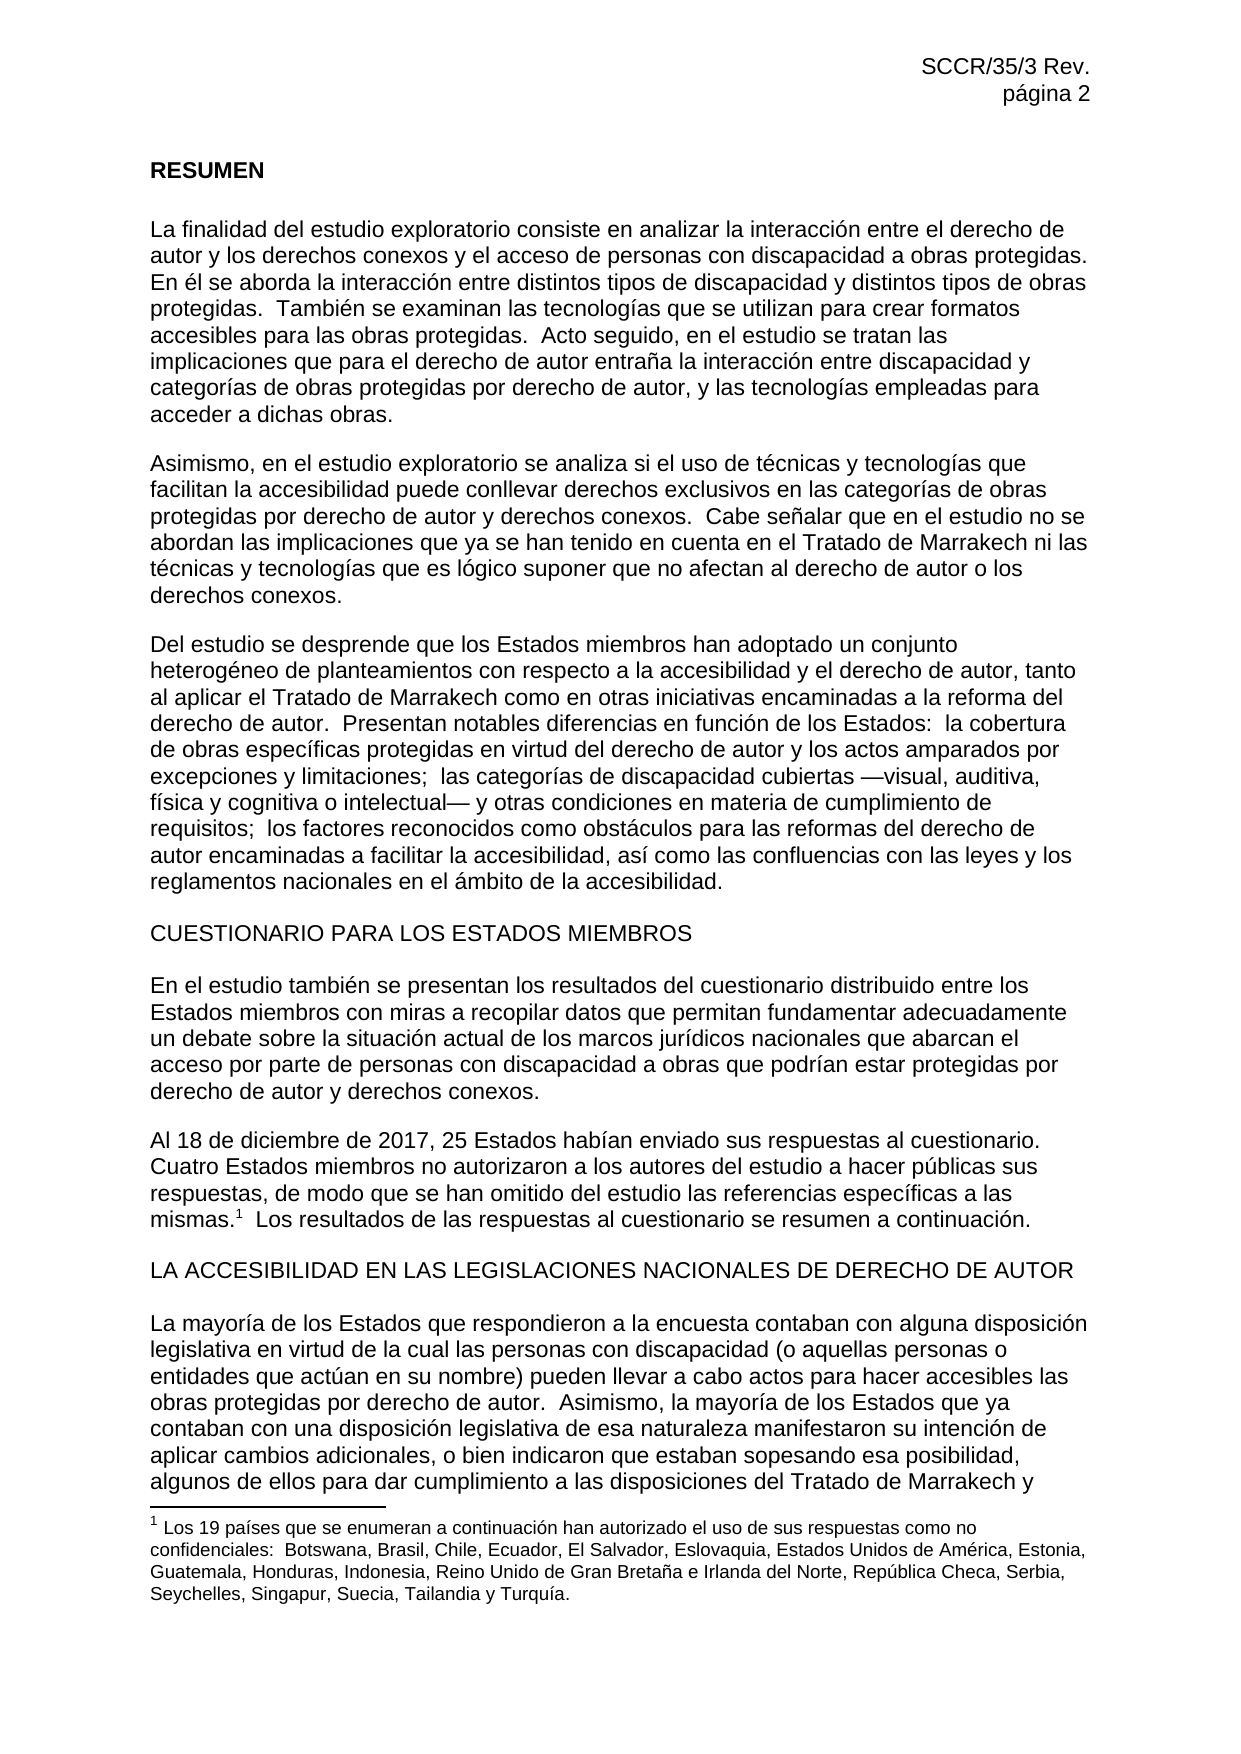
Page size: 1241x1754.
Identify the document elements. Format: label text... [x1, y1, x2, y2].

text CUESTIONARIO PARA LOS ESTADOS MIEMBROS [150, 919, 1090, 946]
text Asimismo, en el estudio exploratorio se analiza si el uso de técnicas y tecnologías que facilitan la accesibilidad puede conllevar derechos exclusivos en las categorías de obras protegidas por derecho de autor y derechos conexos. Cabe señalar que en el estudio no se abordan las implicaciones que ya se han tenido en cuenta en el Tratado de Marrakech ni las técnicas y tecnologías que es lógico suponer que no afectan al derecho de autor o los derechos conexos. [150, 450, 1090, 608]
subtitle RESUMEN [150, 157, 1090, 183]
text LA ACCESIBILIDAD EN LAS LEGISLACIONES NACIONALES DE DERECHO DE AUTOR [150, 1257, 1090, 1284]
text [150, 1310, 1090, 1494]
text En el estudio también se presentan los resultados del cuestionario distribuido entre los Estados miembros con miras a recopilar datos que permitan fundamentar adecuadamente un debate sobre la situación actual de los marcos jurídicos nacionales que abarcan el acceso por parte de personas con discapacidad a obras que podrían estar protegidas por derecho de autor y derechos conexos. [150, 972, 1090, 1104]
text Del estudio se desprende que los Estados miembros han adoptado un conjunto heterogéneo de planteamientos con respecto a la accesibilidad y el derecho de autor, tanto al aplicar el Tratado de Marrakech como en otras iniciativas encaminadas a la reforma del derecho de autor. Presentan notables diferencias en función de los Estados: la cobertura de obras específicas protegidas en virtud del derecho de autor y los actos amparados por excepciones y limitaciones; las categorías de discapacidad cubiertas —visual, auditiva, física y cognitiva o intelectual— y otras condiciones en materia de cumplimiento de requisitos; los factores reconocidos como obstáculos para las reformas del derecho de autor encaminadas a facilitar la accesibilidad, así como las confluencias con las leyes y los reglamentos nacionales en el ámbito de la accesibilidad. [150, 631, 1090, 894]
text La finalidad del estudio exploratorio consiste en analizar la interacción entre el derecho de autor y los derechos conexos y el acceso de personas con discapacidad a obras protegidas. En él se aborda la interacción entre distintos tipos de discapacidad y distintos tipos de obras protegidas. También se examinan las tecnologías que se utilizan para crear formatos accesibles para las obras protegidas. Acto seguido, en el estudio se tratan las implicaciones que para el derecho de autor entraña la interacción entre discapacidad y categorías de obras protegidas por derecho de autor, y las tecnologías empleadas para acceder a dichas obras. [150, 216, 1090, 427]
text Al 18 de diciembre de 2017, 25 Estados habían enviado sus respuestas al cuestionario. Cuatro Estados miembros no autorizaron a los autores del estudio a hacer públicas sus respuestas, de modo que se han omitido del estudio las referencias específicas a las mismas. Los resultados de las respuestas al cuestionario se resumen a continuación. [150, 1127, 1090, 1232]
